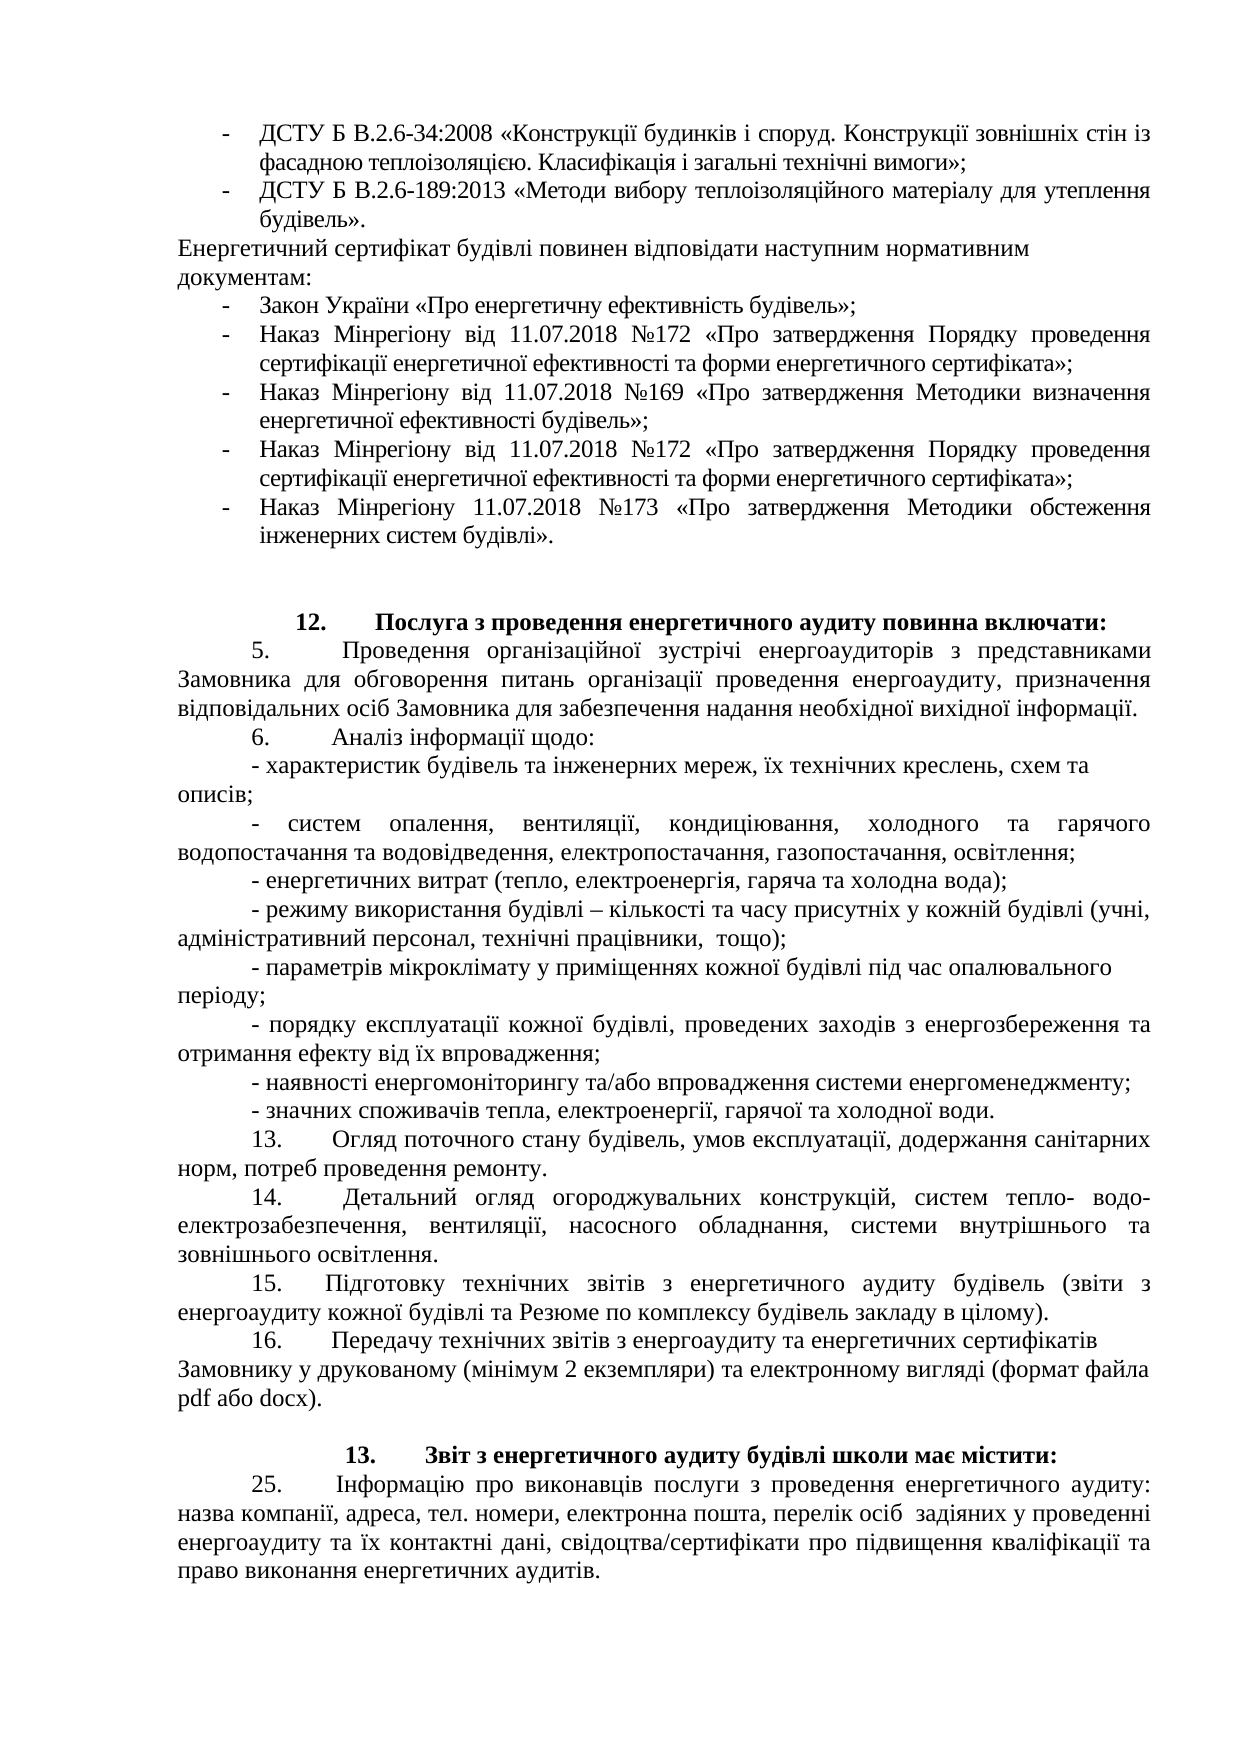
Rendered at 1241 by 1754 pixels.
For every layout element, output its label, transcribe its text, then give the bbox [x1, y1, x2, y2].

text Енергетичний сертифікат будівлі повинен відповідати наступним нормативним документам: [177, 233, 1152, 291]
list ДСТУ Б В.2.6-189:2013 «Методи вибору теплоізоляційного матеріалу для утеплення будівель». [222, 176, 1152, 233]
list Наказ Мінрегіону від 11.07.2018 №169 «Про затвердження Методики визначення енергетичної ефективності будівель»; [222, 377, 1152, 434]
list Наказ Мінрегіону від 11.07.2018 №172 «Про затвердження Порядку проведення сертифікації енергетичної ефективності та форми енергетичного сертифіката»; [222, 319, 1152, 377]
list Підготовку технічних звітів з енергетичного аудиту будівель (звіти з енергоаудиту кожної будівлі та Резюме по комплексу будівель закладу в цілому). [177, 1268, 1152, 1326]
list Інформацію про виконавців послуги з проведення енергетичного аудиту: назва компанії, адреса, тел. номери, електронна пошта, перелік осіб задіяних у проведенні енергоаудиту та їх контактні дані, свідоцтва/сертифікати про підвищення кваліфікації та право виконання енергетичних аудитів. [177, 1469, 1152, 1584]
text - режиму використання будівлі – кількості та часу присутніх у кожній будівлі (учні, адміністративний персонал, технічні працівники, тощо); [177, 894, 1152, 952]
text - параметрів мікроклімату у приміщеннях кожної будівлі під час опалювального періоду; [177, 952, 1152, 1009]
list Наказ Мінрегіону 11.07.2018 №173 «Про затвердження Методики обстеження інженерних систем будівлі». [222, 492, 1152, 549]
text - наявності енергомоніторингу та/або впровадження системи енергоменеджменту; [177, 1067, 1152, 1096]
list Звіт з енергетичного аудиту будівлі школи має містити: [177, 1441, 1152, 1469]
list Передачу технічних звітів з енергоаудиту та енергетичних сертифікатів Замовнику у друкованому (мінімум 2 екземпляри) та електронному вигляді (формат файла pdf або docx). [177, 1326, 1152, 1412]
list Наказ Мінрегіону від 11.07.2018 №172 «Про затвердження Порядку проведення сертифікації енергетичної ефективності та форми енергетичного сертифіката»; [222, 434, 1152, 492]
text - енергетичних витрат (тепло, електроенергія, гаряча та холодна вода); [177, 866, 1152, 894]
list Аналіз інформації щодо: [177, 722, 1152, 751]
list Проведення організаційної зустрічі енергоаудиторів з представниками Замовника для обговорення питань організації проведення енергоаудиту, призначення відповідальних осіб Замовника для забезпечення надання необхідної вихідної інформації. [177, 636, 1152, 722]
list Послуга з проведення енергетичного аудиту повинна включати: [177, 607, 1152, 636]
list ДСТУ Б В.2.6-34:2008 «Конструкції будинків і споруд. Конструкції зовнішніх стін із фасадною теплоізоляцією. Класифікація і загальні технічні вимоги»; [222, 118, 1152, 176]
text - систем опалення, вентиляції, кондиціювання, холодного та гарячого водопостачання та водовідведення, електропостачання, газопостачання, освітлення; [177, 808, 1152, 866]
list Детальний огляд огороджувальних конструкцій, систем тепло- водо- електрозабезпечення, вентиляції, насосного обладнання, системи внутрішнього та зовнішнього освітлення. [177, 1182, 1152, 1268]
text - значних споживачів тепла, електроенергії, гарячої та холодної води. [177, 1096, 1152, 1124]
list Закон України «Про енергетичну ефективність будівель»; [222, 291, 1152, 319]
text - характеристик будівель та інженерних мереж, їх технічних креслень, схем та описів; [177, 751, 1152, 808]
text - порядку експлуатації кожної будівлі, проведених заходів з енергозбереження та отримання ефекту від їх впровадження; [177, 1009, 1152, 1067]
list Огляд поточного стану будівель, умов експлуатації, додержання санітарних норм, потреб проведення ремонту. [177, 1124, 1152, 1182]
